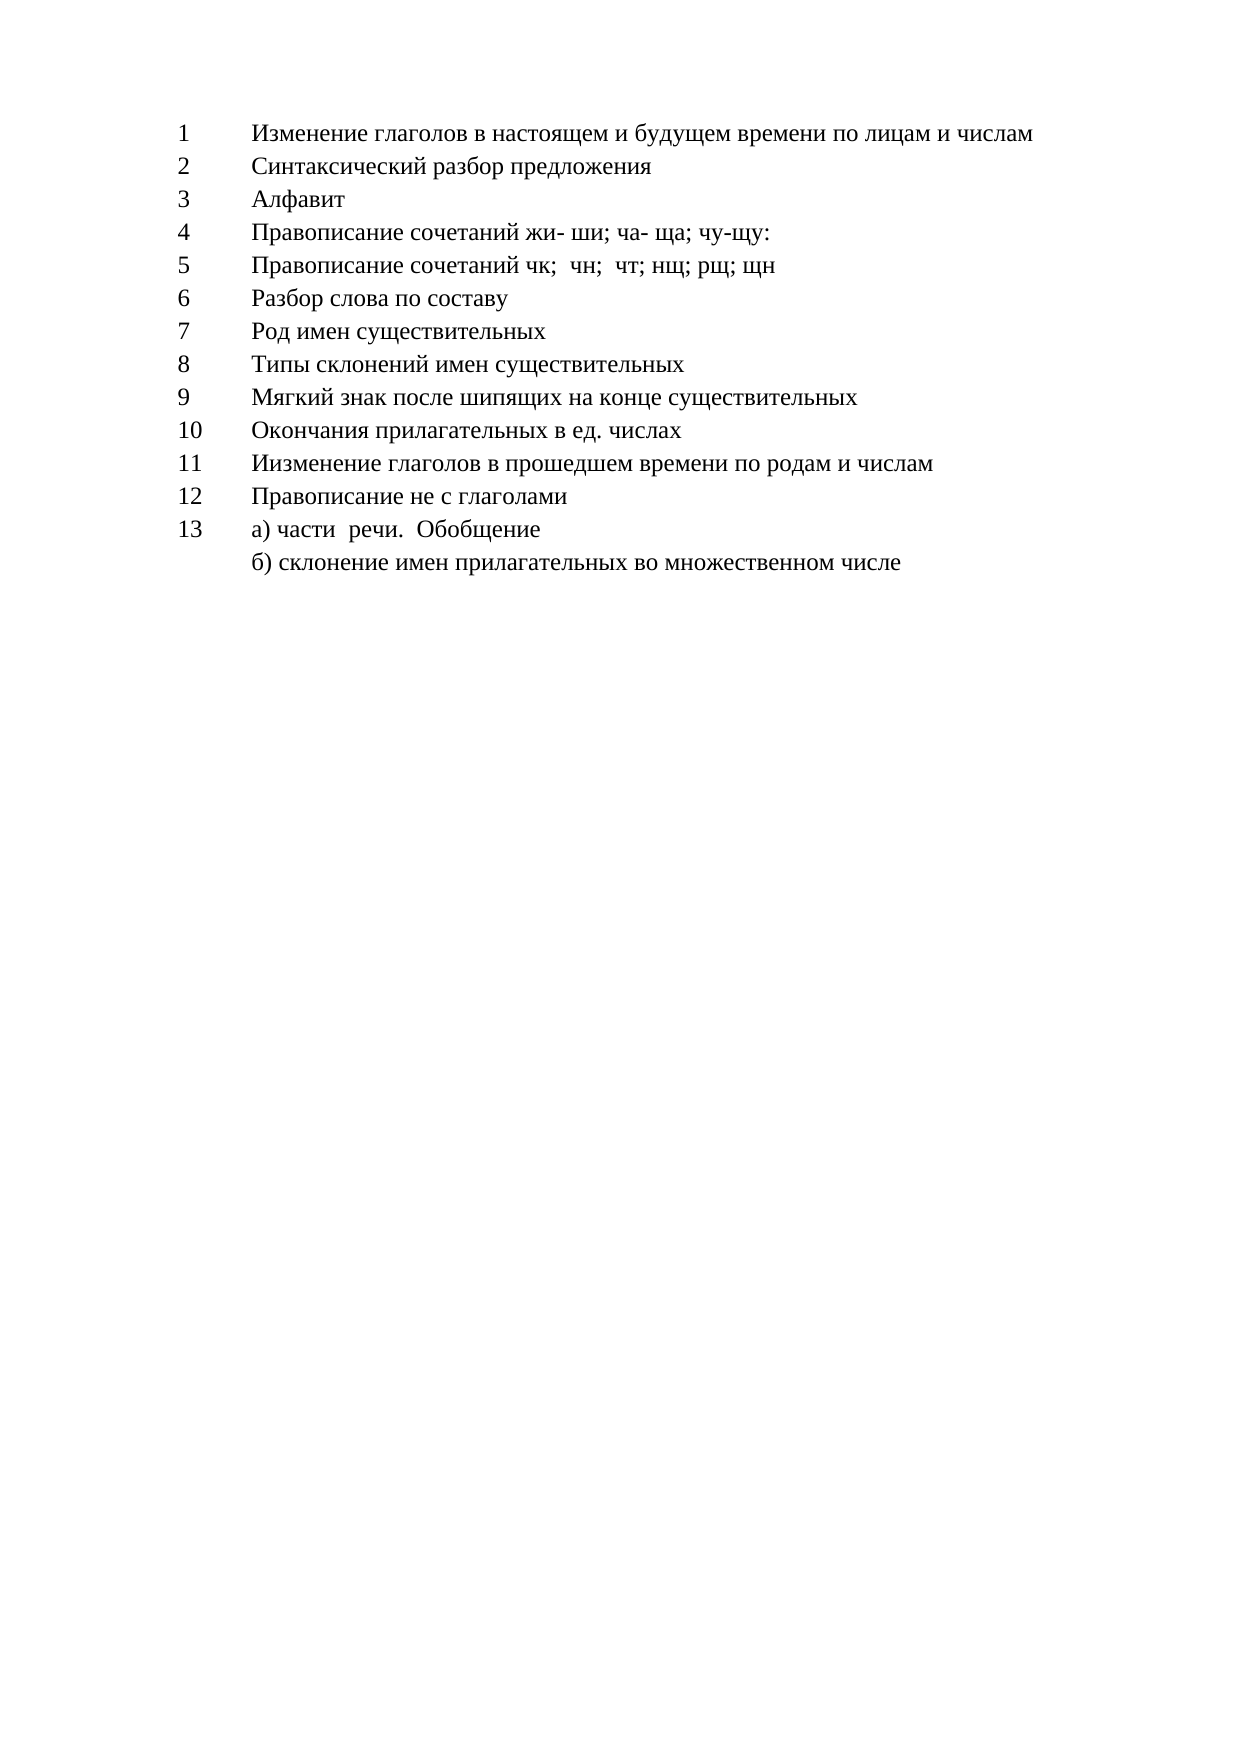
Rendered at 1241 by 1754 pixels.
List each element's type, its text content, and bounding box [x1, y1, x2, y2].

text 6 Разбор слова по составу [177, 283, 1152, 312]
text 10 Окончания прилагательных в ед. числах [177, 415, 1152, 444]
text 1 Изменение глаголов в настоящем и будущем времени по лицам и числам [177, 118, 1152, 147]
text 3 Алфавит [177, 184, 1152, 213]
text 7 Род имен существительных [177, 316, 1152, 345]
text 13 а) части речи. Обобщение [177, 514, 1152, 543]
text 9 Мягкий знак после шипящих на конце существительных [177, 382, 1152, 411]
text б) склонение имен прилагательных во множественном числе [177, 547, 1152, 576]
text 8 Типы склонений имен существительных [177, 349, 1152, 378]
text 2 Синтаксический разбор предложения [177, 151, 1152, 180]
text 12 Правописание не с глаголами [177, 481, 1152, 510]
text 11 Иизменение глаголов в прошедшем времени по родам и числам [177, 448, 1152, 477]
text 5 Правописание сочетаний чк; чн; чт; нщ; рщ; щн [177, 250, 1152, 279]
text 4 Правописание сочетаний жи- ши; ча- ща; чу-щу: [177, 217, 1152, 246]
